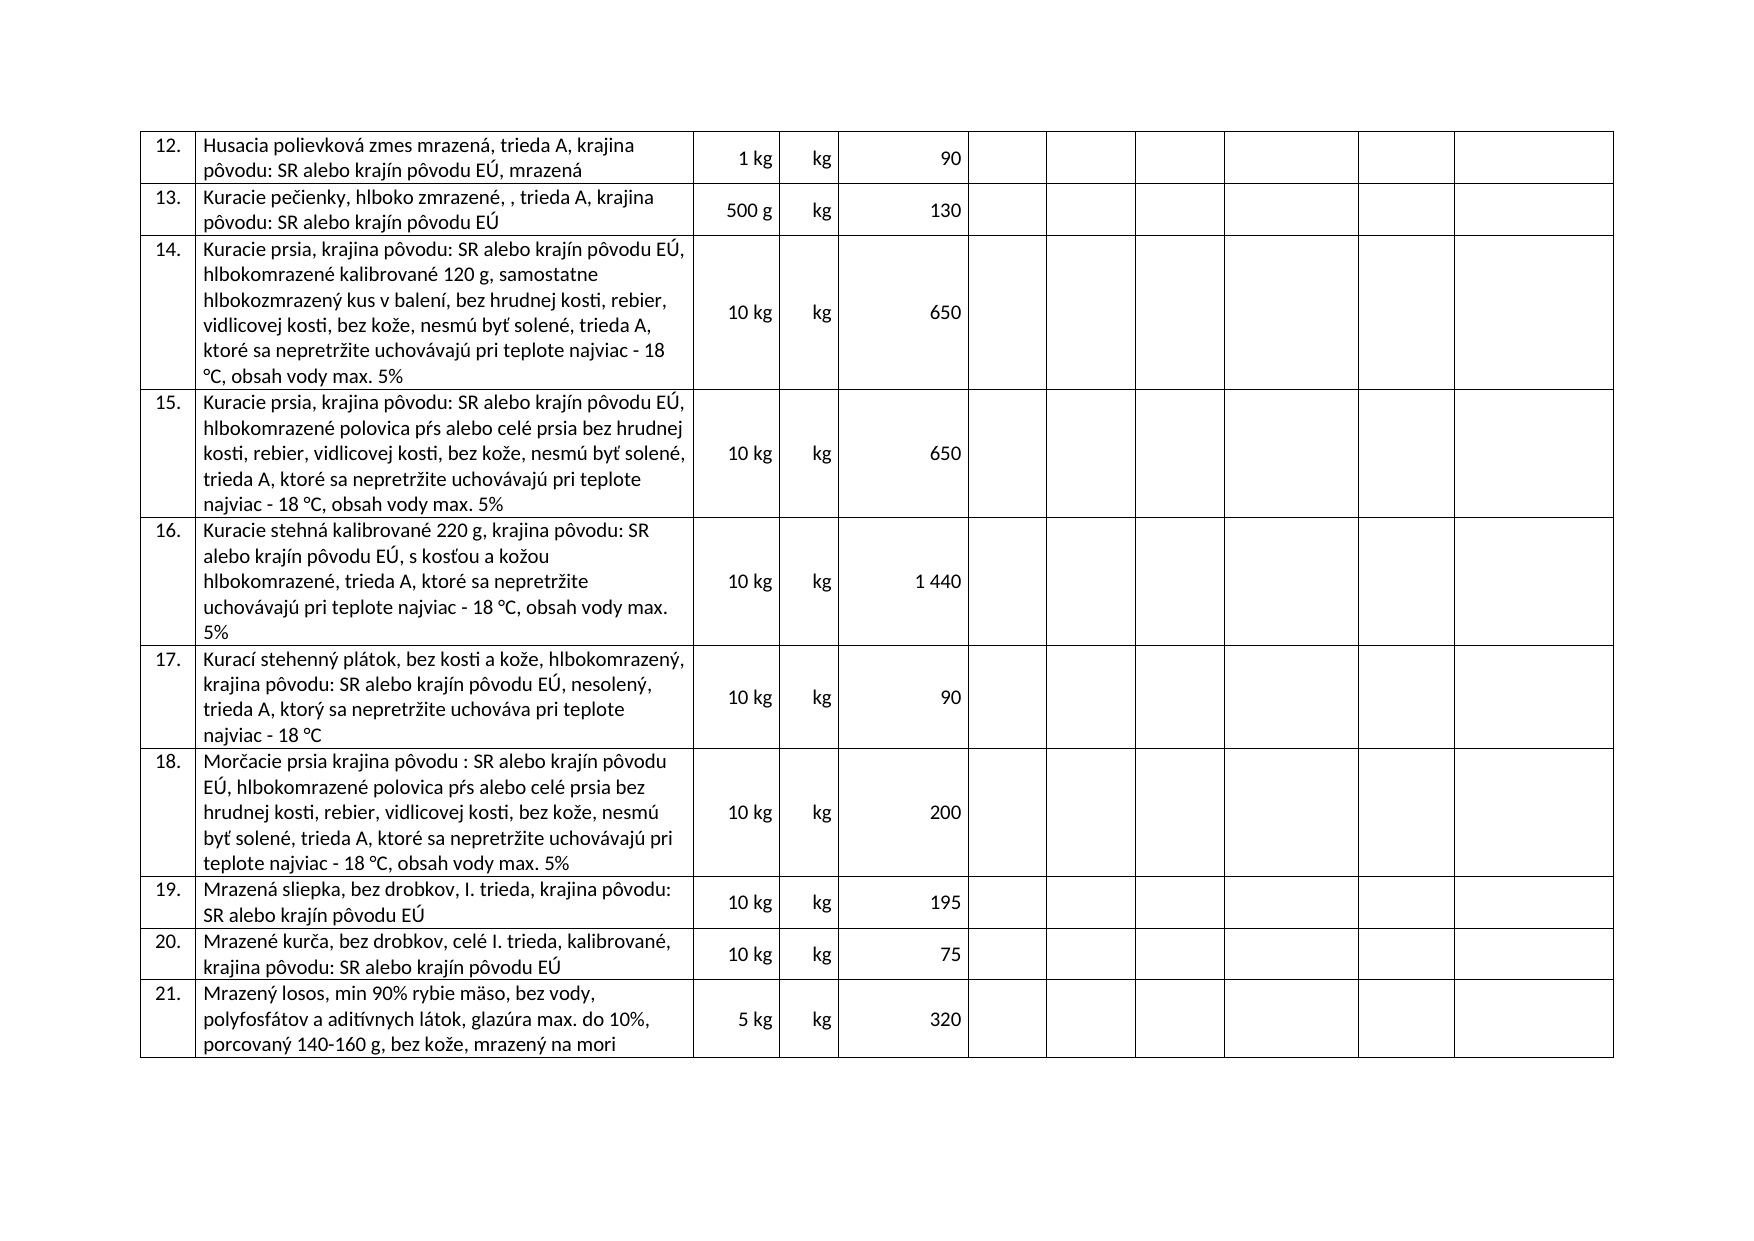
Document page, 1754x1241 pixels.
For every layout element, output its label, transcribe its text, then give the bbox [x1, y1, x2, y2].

table_cell [1047, 518, 1135, 645]
table_cell 14. [141, 236, 195, 388]
table_cell [1225, 929, 1358, 979]
table_cell [1359, 184, 1454, 235]
table_cell 650 [839, 236, 968, 388]
table_cell Kuracie stehná kalibrované 220 g, krajina pôvodu: SR alebo krajín pôvodu EÚ, s kosťou a kožou hlbokomrazené, trieda A, ktoré sa nepretržite uchovávajú pri teplote najviac - 18 °C, obsah vody max. 5% [196, 518, 693, 645]
table_cell 19. [141, 877, 195, 927]
table_cell 130 [839, 184, 968, 235]
table_cell [1225, 132, 1358, 183]
table_cell 18. [141, 749, 195, 876]
table_cell 20. [141, 929, 195, 979]
table_cell 13. [141, 184, 195, 235]
table_cell Kuracie prsia, krajina pôvodu: SR alebo krajín pôvodu EÚ, hlbokomrazené kalibrované 120 g, samostatne hlbokozmrazený kus v balení, bez hrudnej kosti, rebier, vidlicovej kosti, bez kože, nesmú byť solené, trieda A, ktoré sa nepretržite uchovávajú pri teplote najviac - 18 °C, obsah vody max. 5% [196, 236, 693, 388]
table_cell 10 kg [694, 646, 779, 747]
table_cell [1136, 646, 1224, 747]
table_cell [1455, 749, 1613, 876]
table_cell [969, 184, 1046, 235]
table_cell [1136, 390, 1224, 517]
table_cell 75 [839, 929, 968, 979]
table_cell [1359, 518, 1454, 645]
table_cell 200 [839, 749, 968, 876]
table_cell [1359, 236, 1454, 388]
table_cell 90 [839, 132, 968, 183]
table_cell [969, 877, 1046, 927]
table_cell Husacia polievková zmes mrazená, trieda A, krajina pôvodu: SR alebo krajín pôvodu EÚ, mrazená [196, 132, 693, 183]
table_cell 17. [141, 646, 195, 747]
table_cell [1047, 646, 1135, 747]
table_cell [969, 518, 1046, 645]
table_cell [1225, 980, 1358, 1057]
table_cell 10 kg [694, 929, 779, 979]
table_cell [969, 390, 1046, 517]
table_cell 10 kg [694, 390, 779, 517]
table_cell kg [780, 929, 838, 979]
table_cell [1136, 236, 1224, 388]
table_cell [1455, 184, 1613, 235]
table_cell 500 g [694, 184, 779, 235]
table_cell [1225, 877, 1358, 927]
table_cell 15. [141, 390, 195, 517]
table_cell 16. [141, 518, 195, 645]
table_cell [1359, 877, 1454, 927]
table_cell Mrazený losos, min 90% rybie mäso, bez vody, polyfosfátov a aditívnych látok, glazúra max. do 10%, porcovaný 140-160 g, bez kože, mrazený na mori [196, 980, 693, 1057]
table_cell [1047, 877, 1135, 927]
table_cell [1225, 749, 1358, 876]
table_cell 195 [839, 877, 968, 927]
table_cell [1359, 929, 1454, 979]
table_cell [1359, 390, 1454, 517]
table_cell [1136, 749, 1224, 876]
table_cell kg [780, 877, 838, 927]
table_cell [969, 749, 1046, 876]
table_cell Kurací stehenný plátok, bez kosti a kože, hlbokomrazený, krajina pôvodu: SR alebo krajín pôvodu EÚ, nesolený, trieda A, ktorý sa nepretržite uchováva pri teplote najviac - 18 °C [196, 646, 693, 747]
table_cell 650 [839, 390, 968, 517]
table_cell [969, 980, 1046, 1057]
table_cell [1047, 390, 1135, 517]
table_cell [1136, 184, 1224, 235]
table_cell [1225, 184, 1358, 235]
table_cell [1136, 929, 1224, 979]
table_cell 10 kg [694, 877, 779, 927]
table_cell [969, 646, 1046, 747]
table_cell kg [780, 390, 838, 517]
table_cell Mrazené kurča, bez drobkov, celé I. trieda, kalibrované, krajina pôvodu: SR alebo krajín pôvodu EÚ [196, 929, 693, 979]
table_cell kg [780, 236, 838, 388]
table_cell 1 kg [694, 132, 779, 183]
table_cell [1047, 929, 1135, 979]
table_cell [1047, 980, 1135, 1057]
table_cell 10 kg [694, 518, 779, 645]
table_cell [1455, 236, 1613, 388]
table_cell [1455, 390, 1613, 517]
table_cell [1047, 749, 1135, 876]
table_cell [1136, 877, 1224, 927]
table_cell [1359, 646, 1454, 747]
table_cell [1047, 132, 1135, 183]
table_cell kg [780, 132, 838, 183]
table_cell [969, 132, 1046, 183]
table_cell [1455, 646, 1613, 747]
table_cell [1455, 132, 1613, 183]
table_cell 10 kg [694, 749, 779, 876]
table_cell [969, 929, 1046, 979]
table_cell Morčacie prsia krajina pôvodu : SR alebo krajín pôvodu EÚ, hlbokomrazené polovica pŕs alebo celé prsia bez hrudnej kosti, rebier, vidlicovej kosti, bez kože, nesmú byť solené, trieda A, ktoré sa nepretržite uchovávajú pri teplote najviac - 18 °C, obsah vody max. 5% [196, 749, 693, 876]
table_cell [1455, 877, 1613, 927]
table_cell [1455, 980, 1613, 1057]
table_cell 12. [141, 132, 195, 183]
table_cell [1225, 518, 1358, 645]
table_cell kg [780, 749, 838, 876]
table_cell [1359, 980, 1454, 1057]
table_cell Kuracie prsia, krajina pôvodu: SR alebo krajín pôvodu EÚ, hlbokomrazené polovica pŕs alebo celé prsia bez hrudnej kosti, rebier, vidlicovej kosti, bez kože, nesmú byť solené, trieda A, ktoré sa nepretržite uchovávajú pri teplote najviac - 18 °C, obsah vody max. 5% [196, 390, 693, 517]
table_cell [1047, 236, 1135, 388]
table_cell [969, 236, 1046, 388]
table_cell [1136, 132, 1224, 183]
table_cell [1225, 236, 1358, 388]
table_cell 21. [141, 980, 195, 1057]
table_cell 320 [839, 980, 968, 1057]
table_cell [1455, 518, 1613, 645]
table_cell [1136, 518, 1224, 645]
table_cell [1455, 929, 1613, 979]
table_cell [1359, 132, 1454, 183]
table_cell Kuracie pečienky, hlboko zmrazené, , trieda A, krajina pôvodu: SR alebo krajín pôvodu EÚ [196, 184, 693, 235]
table_cell [1225, 646, 1358, 747]
table_cell kg [780, 518, 838, 645]
table_cell 1 440 [839, 518, 968, 645]
table_cell [1136, 980, 1224, 1057]
table_cell kg [780, 646, 838, 747]
table_cell [1359, 749, 1454, 876]
table_cell 90 [839, 646, 968, 747]
table_cell [1047, 184, 1135, 235]
table_cell 5 kg [694, 980, 779, 1057]
table_cell kg [780, 980, 838, 1057]
table_cell [1225, 390, 1358, 517]
table_cell 10 kg [694, 236, 779, 388]
table_cell Mrazená sliepka, bez drobkov, I. trieda, krajina pôvodu: SR alebo krajín pôvodu EÚ [196, 877, 693, 927]
table_cell kg [780, 184, 838, 235]
